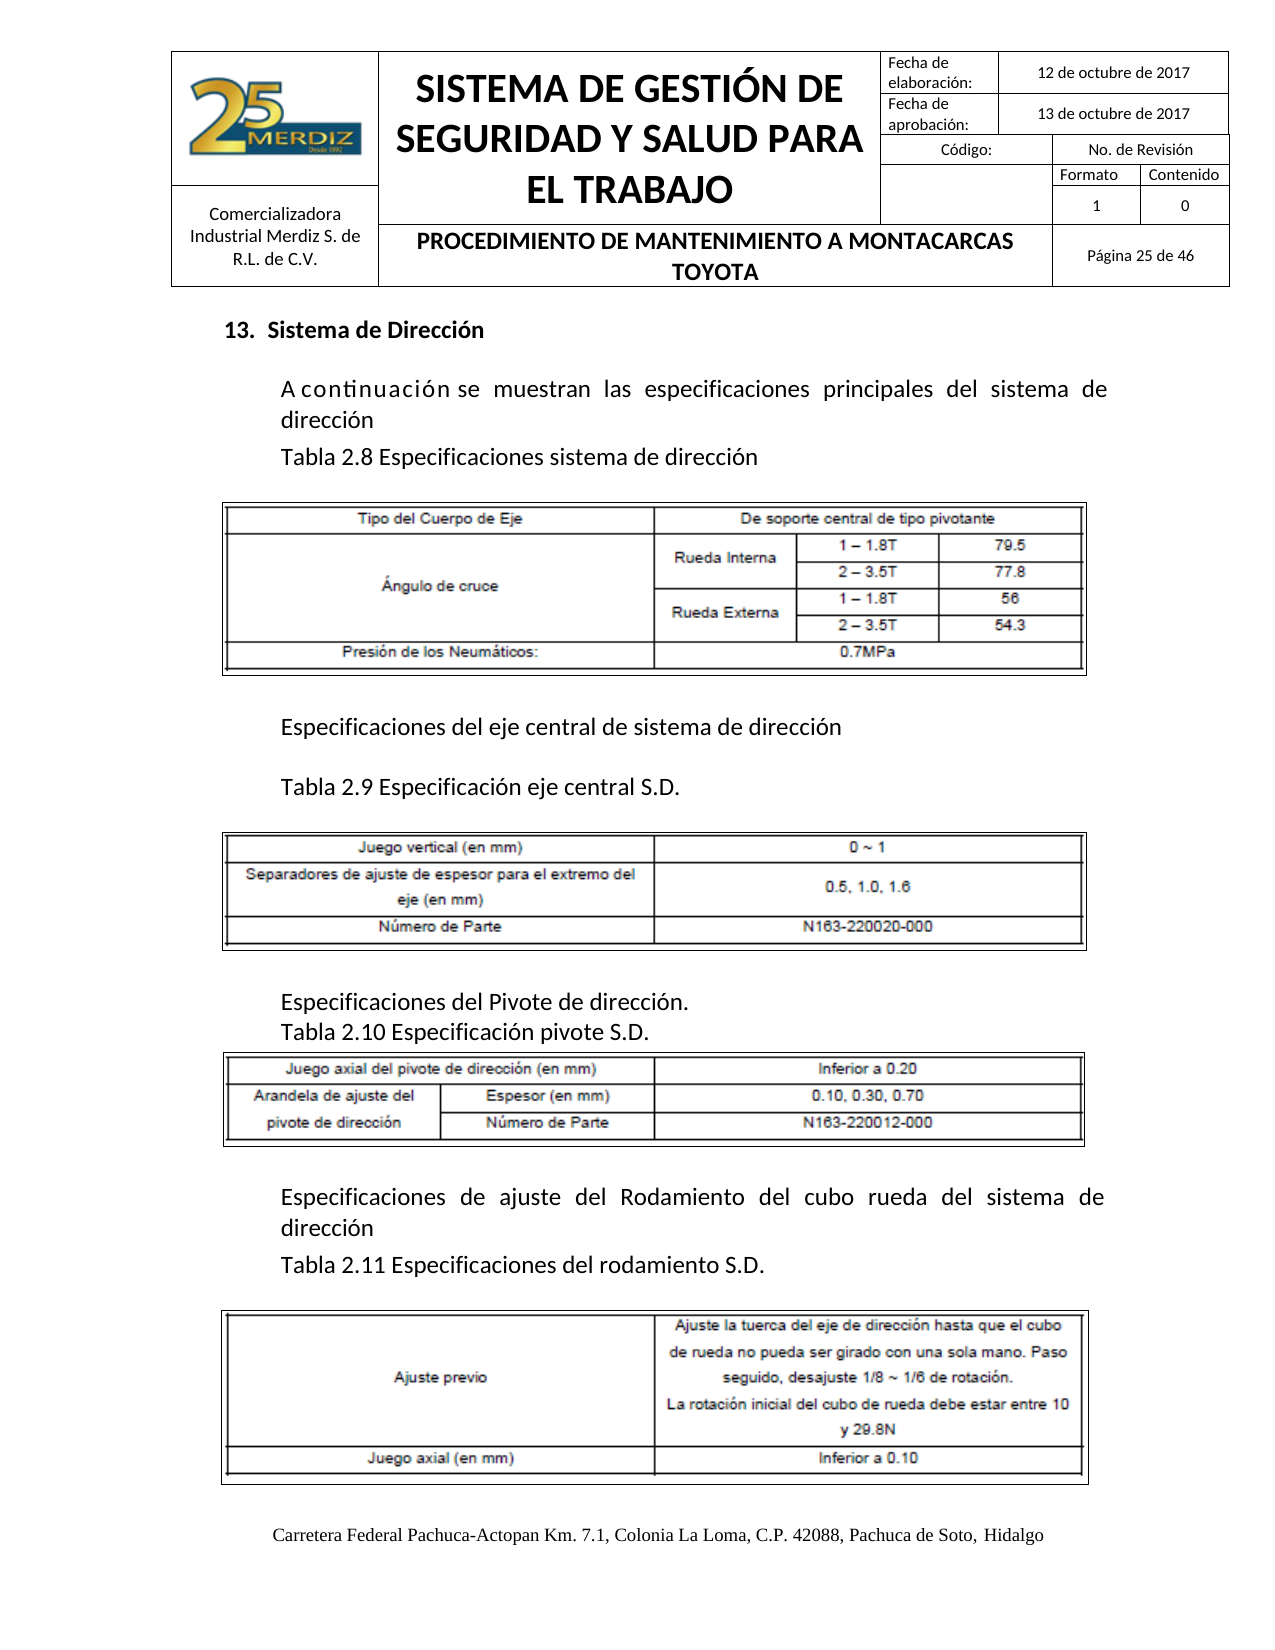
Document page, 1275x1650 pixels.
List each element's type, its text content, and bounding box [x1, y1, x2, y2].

picture [223, 833, 1086, 950]
picture [224, 1053, 1084, 1146]
text A continuación se muestran las especificaciones principales del sistema de dirección [281, 373, 1131, 434]
text 13. Sistema de Dirección [223, 314, 1137, 344]
picture [223, 503, 1086, 675]
picture [222, 1311, 1088, 1484]
text Tabla 2.11 Especificaciones del rodamiento S.D. [281, 1249, 1137, 1279]
text Especificaciones del Pivote de dirección. Tabla 2.10 Especificación pivote S.D. [281, 986, 724, 1047]
text Especificaciones del eje central de sistema de dirección [281, 711, 1137, 742]
text Tabla 2.8 Especificaciones sistema de dirección [281, 441, 1137, 471]
text Tabla 2.9 Especificación eje central S.D. [281, 771, 1137, 801]
text Especificaciones de ajuste del Rodamiento del cubo rueda del sistema de dirección [281, 1182, 1131, 1243]
picture [179, 71, 372, 165]
